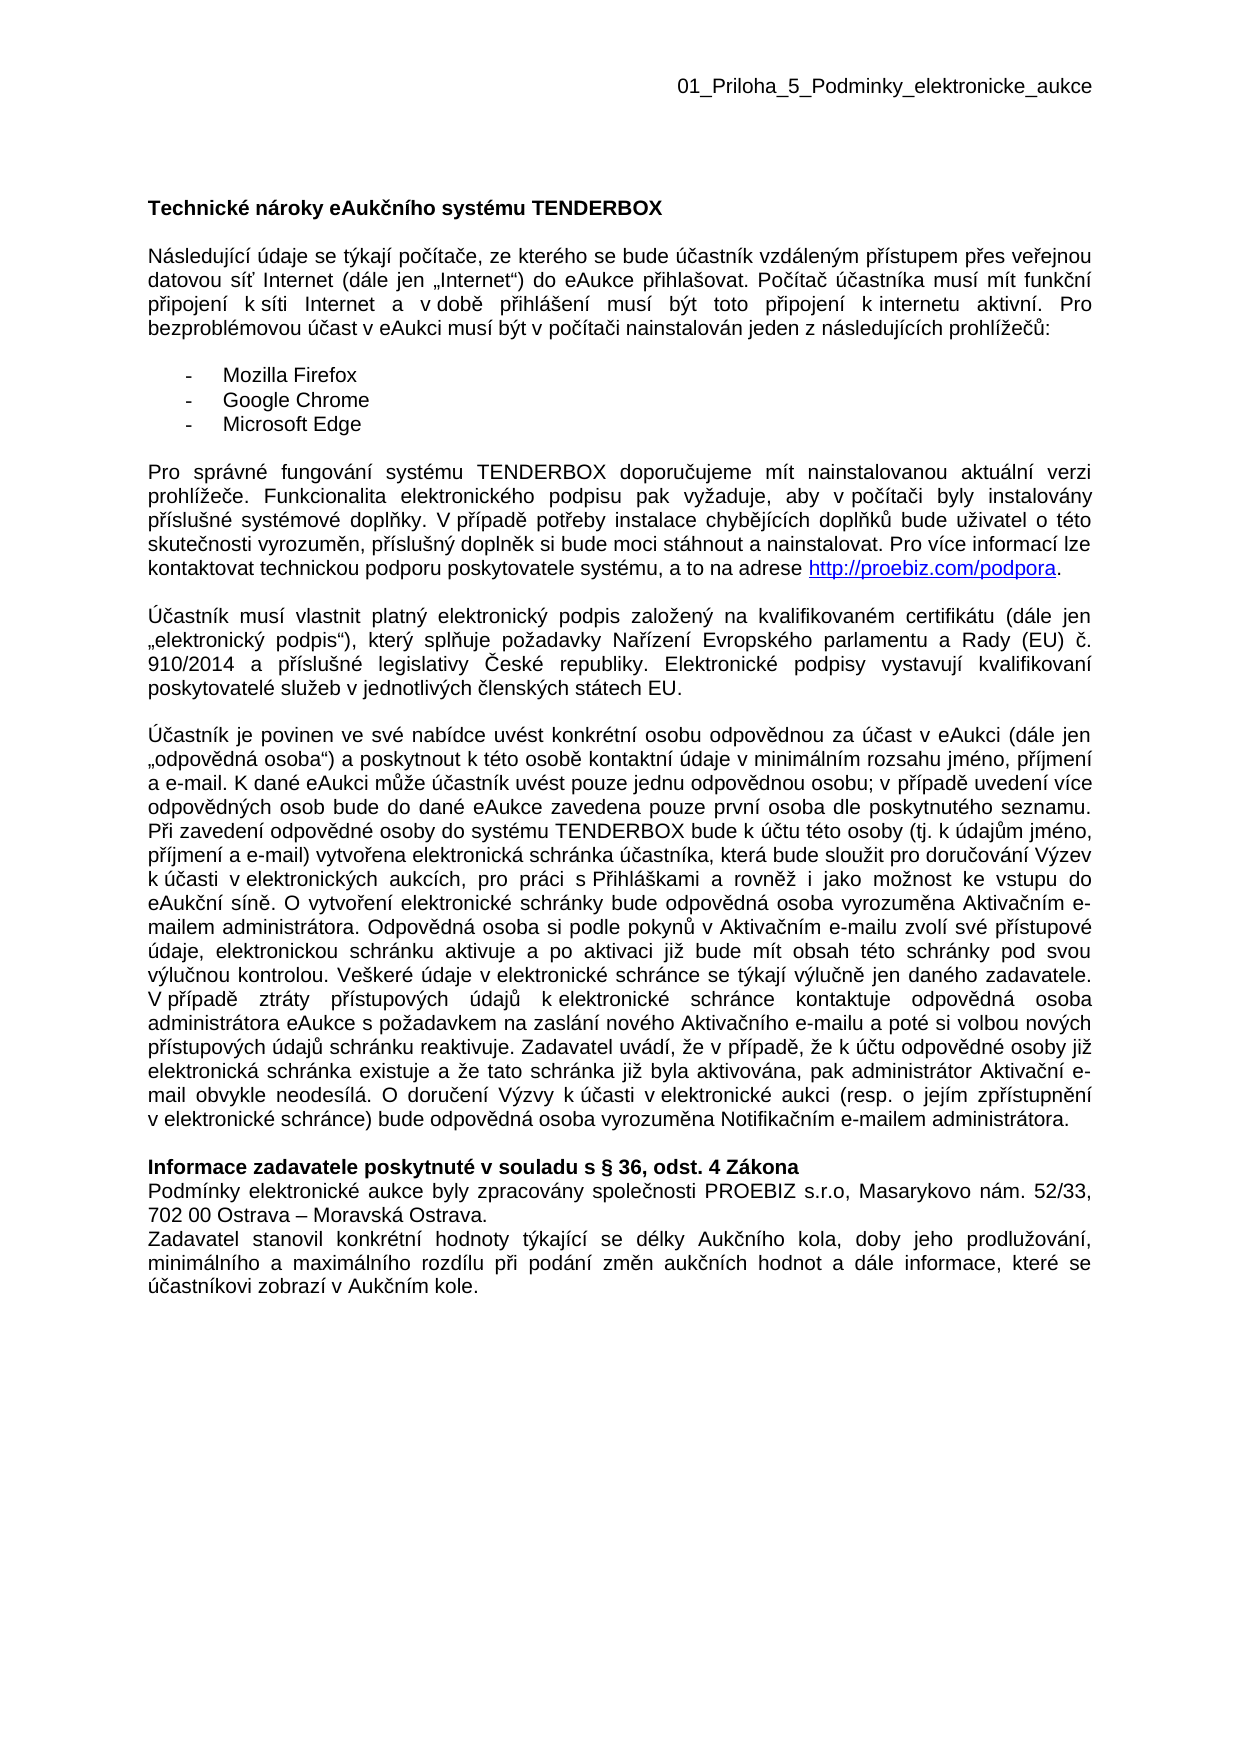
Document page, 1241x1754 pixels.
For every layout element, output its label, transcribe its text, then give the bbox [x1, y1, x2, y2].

text Podmínky elektronické aukce byly zpracovány společnosti PROEBIZ s.r.o, Masarykovo nám. 52/33, 702 00 Ostrava – Moravská Ostrava. [148, 1178, 1093, 1226]
list Microsoft Edge [185, 412, 1093, 436]
text Pro správné fungování systému TENDERBOX doporučujeme mít nainstalovanou aktuální verzi prohlížeče. Funkcionalita elektronického podpisu pak vyžaduje, aby v počítači byly instalovány příslušné systémové doplňky. V případě potřeby instalace chybějících doplňků bude uživatel o této skutečnosti vyrozuměn, příslušný doplněk si bude moci stáhnout a nainstalovat. Pro více informací lze kontaktovat technickou podporu poskytovatele systému, a to na adrese http://proebiz.com/podpora. [148, 460, 1093, 579]
list Google Chrome [185, 387, 1093, 412]
text Účastník je povinen ve své nabídce uvést konkrétní osobu odpovědnou za účast v eAukci (dále jen „odpovědná osoba“) a poskytnout k této osobě kontaktní údaje v minimálním rozsahu jméno, příjmení a e-mail. K dané eAukci může účastník uvést pouze jednu odpovědnou osobu; v případě uvedení více odpovědných osob bude do dané eAukce zavedena pouze první osoba dle poskytnutého seznamu. Při zavedení odpovědné osoby do systému TENDERBOX bude k účtu této osoby (tj. k údajům jméno, příjmení a e-mail) vytvořena elektronická schránka účastníka, která bude sloužit pro doručování Výzev k účasti v elektronických aukcích, pro práci s Přihláškami a rovněž i jako možnost ke vstupu do eAukční síně. O vytvoření elektronické schránky bude odpovědná osoba vyrozuměna Aktivačním e-mailem administrátora. Odpovědná osoba si podle pokynů v Aktivačním e-mailu zvolí své přístupové údaje, elektronickou schránku aktivuje a po aktivaci již bude mít obsah této schránky pod svou výlučnou kontrolou. Veškeré údaje v elektronické schránce se týkají výlučně jen daného zadavatele. V případě ztráty přístupových údajů k elektronické schránce kontaktuje odpovědná osoba administrátora eAukce s požadavkem na zaslání nového Aktivačního e-mailu a poté si volbou nových přístupových údajů schránku reaktivuje. Zadavatel uvádí, že v případě, že k účtu odpovědné osoby již elektronická schránka existuje a že tato schránka již byla aktivována, pak administrátor Aktivační e-mail obvykle neodesílá. O doručení Výzvy k účasti v elektronické aukci (resp. o jejím zpřístupnění v elektronické schránce) bude odpovědná osoba vyrozuměna Notifikačním e-mailem administrátora. [148, 723, 1093, 1131]
list Mozilla Firefox [185, 363, 1093, 387]
text Následující údaje se týkají počítače, ze kterého se bude účastník vzdáleným přístupem přes veřejnou datovou síť Internet (dále jen „Internet“) do eAukce přihlašovat. Počítač účastníka musí mít funkční připojení k síti Internet a v době přihlášení musí být toto připojení k internetu aktivní. Pro bezproblémovou účast v eAukci musí být v počítači nainstalován jeden z následujících prohlížečů: [148, 243, 1093, 339]
text Technické nároky eAukčního systému TENDERBOX [148, 196, 1093, 219]
text Účastník musí vlastnit platný elektronický podpis založený na kvalifikovaném certifikátu (dále jen „elektronický podpis“), který splňuje požadavky Nařízení Evropského parlamentu a Rady (EU) č. 910/2014 a příslušné legislativy České republiky. Elektronické podpisy vystavují kvalifikovaní poskytovatelé služeb v jednotlivých členských státech EU. [148, 603, 1093, 699]
text Zadavatel stanovil konkrétní hodnoty týkající se délky Aukčního kola, doby jeho prodlužování, minimálního a maximálního rozdílu při podání změn aukčních hodnot a dále informace, které se účastníkovi zobrazí v Aukčním kole. [148, 1226, 1093, 1298]
text Informace zadavatele poskytnuté v souladu s § 36, odst. 4 Zákona [148, 1154, 1093, 1178]
